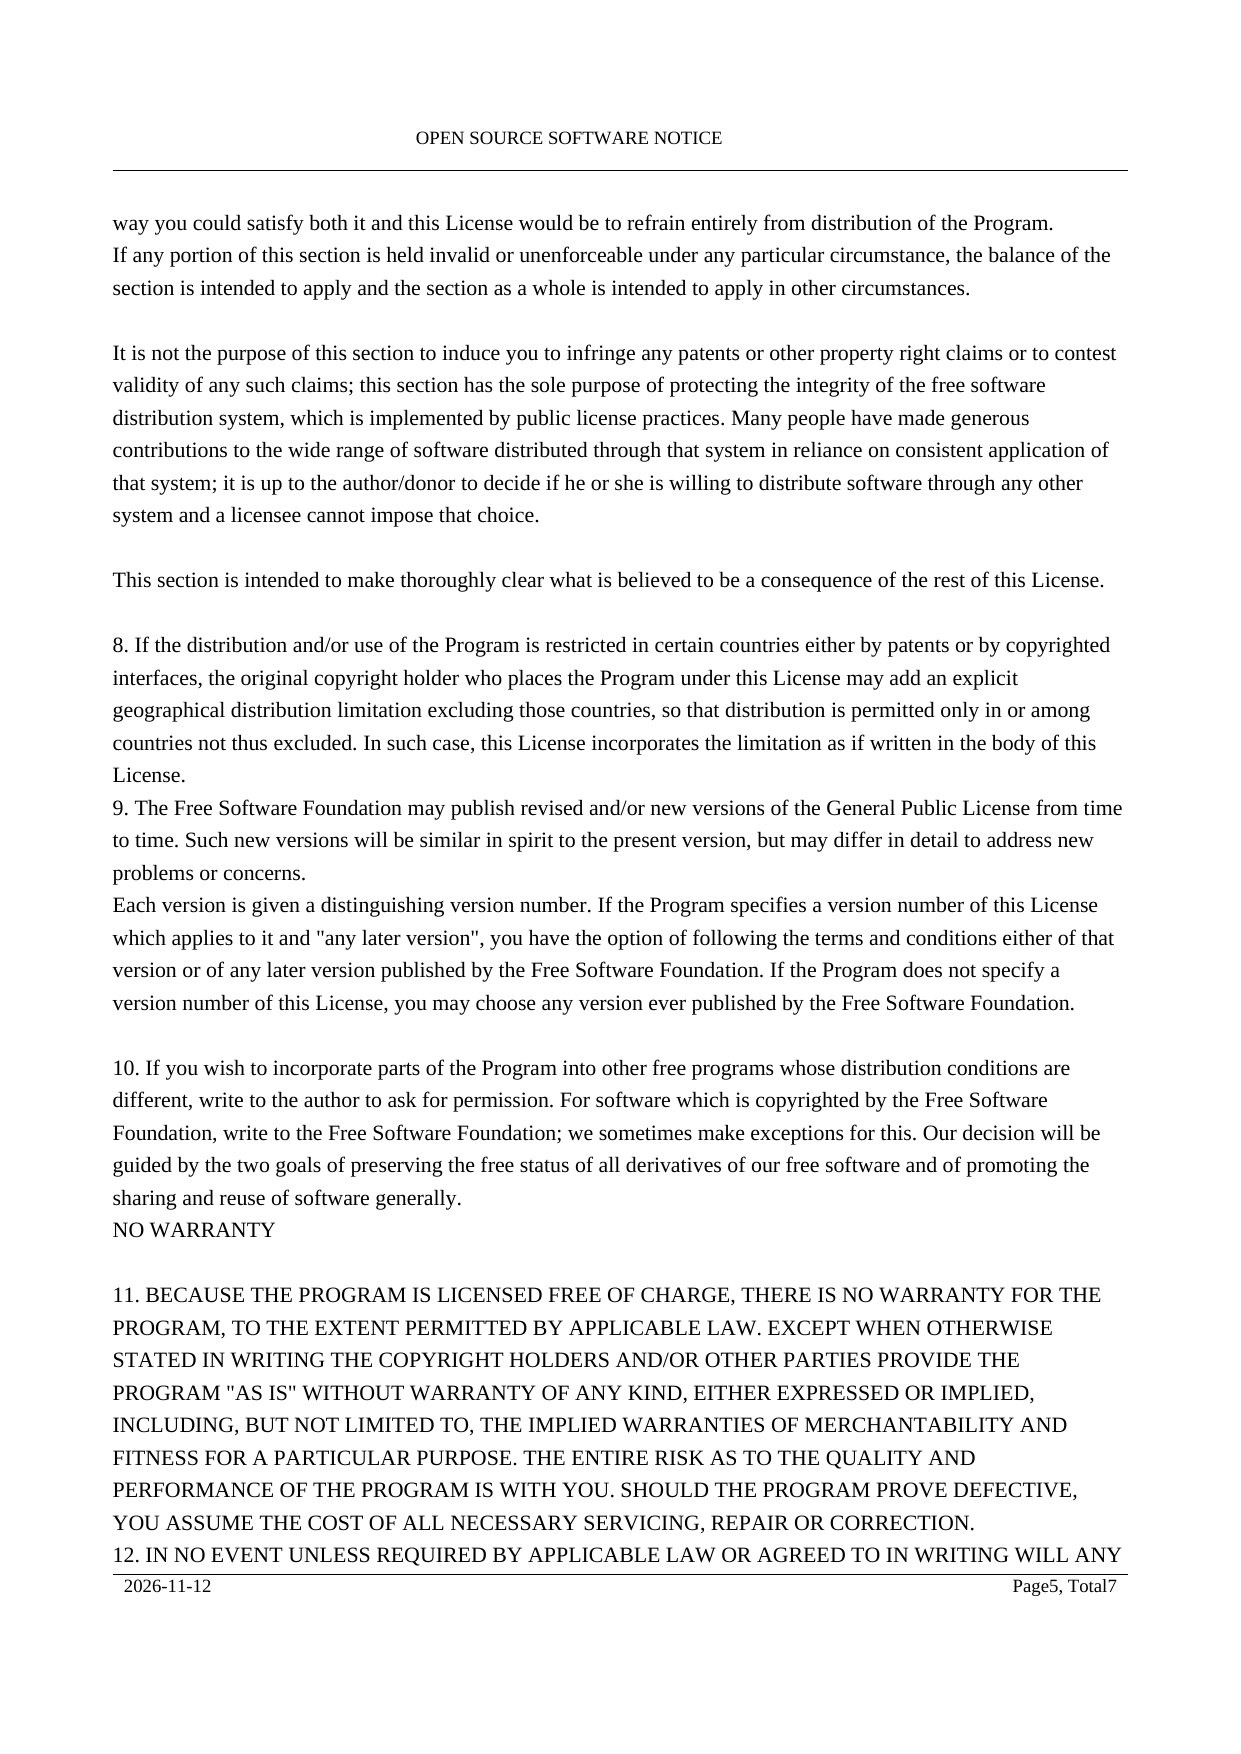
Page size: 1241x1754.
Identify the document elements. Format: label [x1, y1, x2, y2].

text [112, 206, 1128, 1571]
